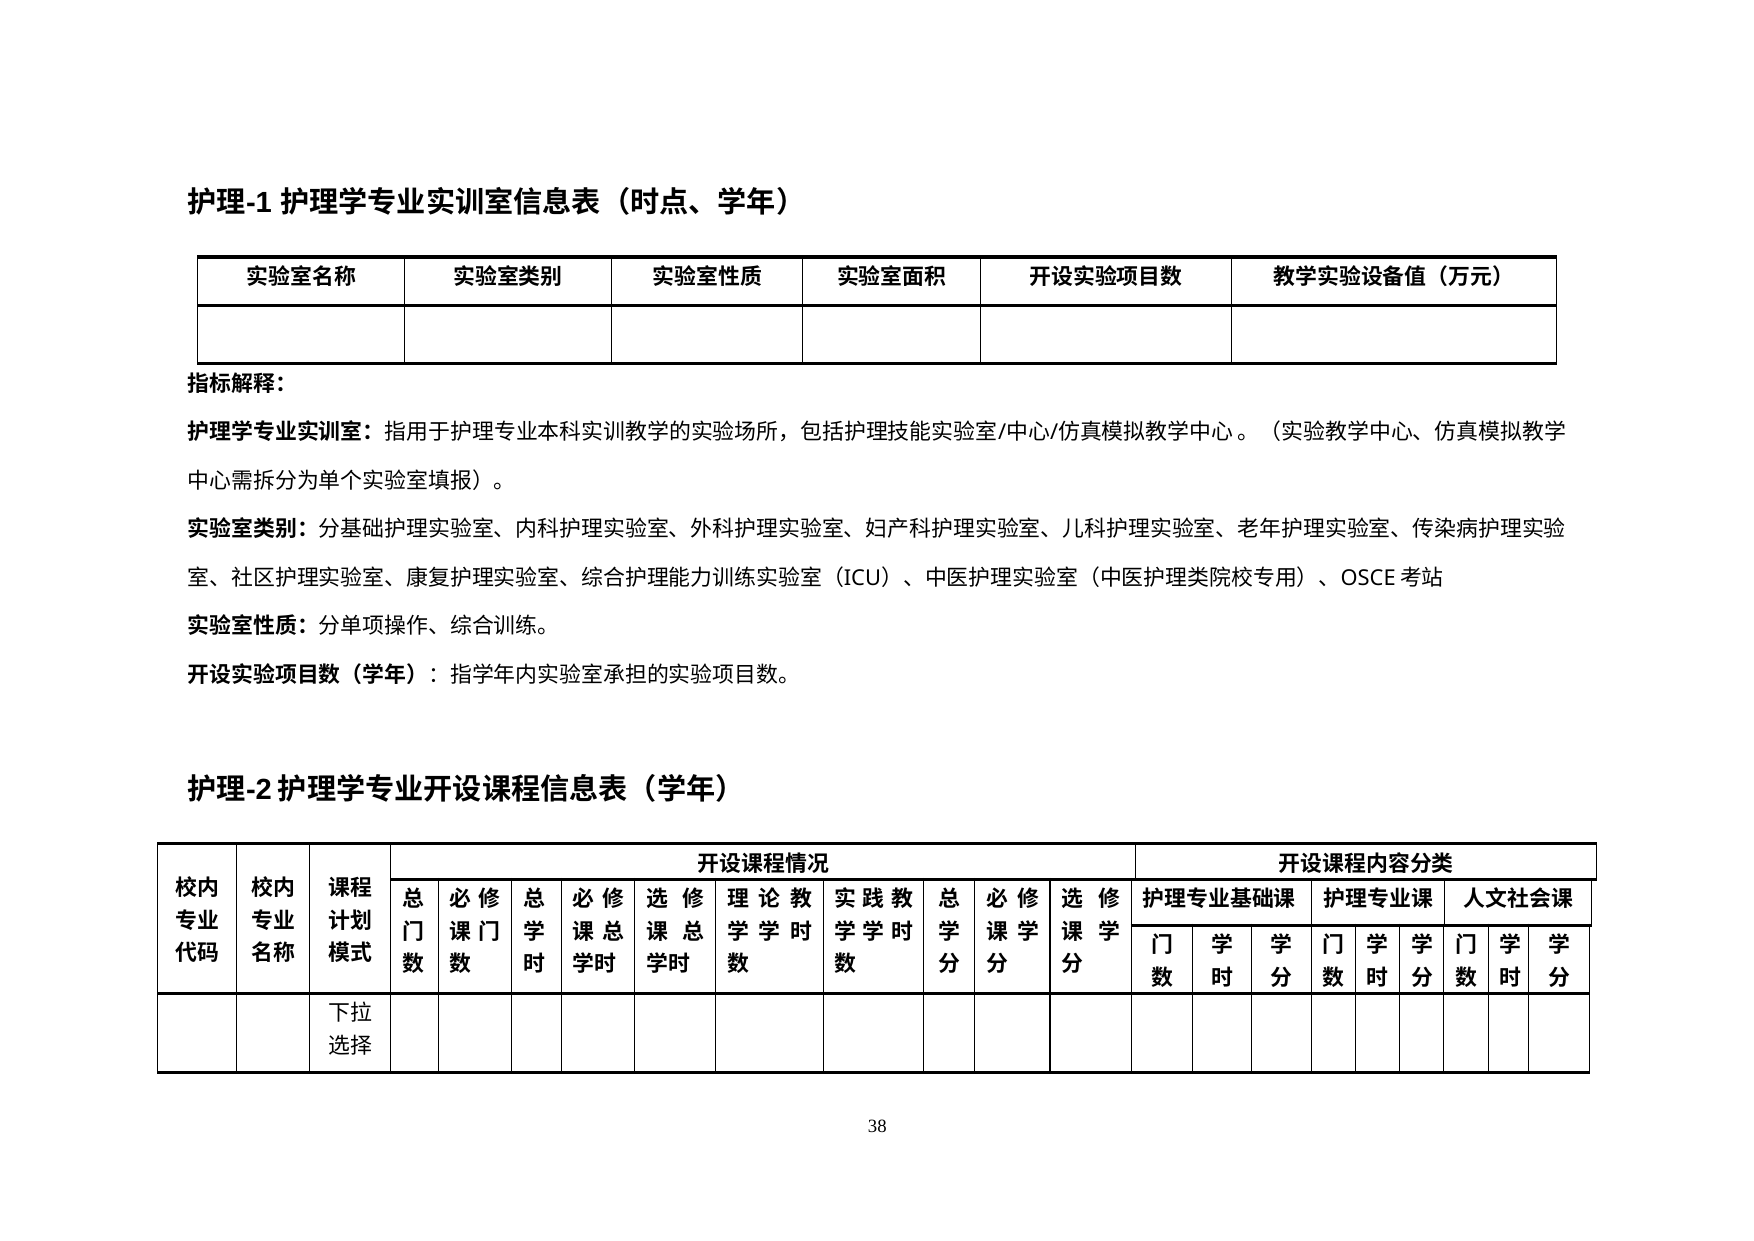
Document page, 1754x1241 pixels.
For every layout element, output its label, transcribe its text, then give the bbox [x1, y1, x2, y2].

table_cell 学时 [1193, 927, 1251, 992]
table_cell [391, 995, 438, 1071]
text 护理学专业实训室：指用于护理专业本科实训教学的实验场所，包括护理技能实验室/中心/仿真模拟教学中心 。（实验教学中心、仿真模拟教学中心需拆分为单个实验室填报）。 [187, 414, 1566, 495]
table_cell [981, 307, 1231, 362]
table_cell 总学分 [924, 881, 974, 992]
table_header 实验室性质 [612, 259, 802, 303]
table_cell [512, 995, 561, 1071]
table_header 教学实验设备值（万元） [1232, 259, 1556, 303]
table_cell 门数 [1132, 927, 1192, 992]
text 实验室性质：分单项操作、综合训练。 [187, 608, 1566, 640]
table_cell 学时 [1489, 927, 1528, 992]
table_cell [975, 995, 1049, 1071]
table_cell 护理专业课 [1312, 881, 1444, 923]
table_cell [716, 995, 823, 1071]
table_cell [158, 995, 236, 1071]
table_cell [1252, 995, 1311, 1071]
table_header 校内专业代码 [158, 845, 236, 992]
table_cell [635, 995, 715, 1071]
table_cell [1232, 307, 1556, 362]
table_cell [824, 995, 923, 1071]
table_cell [803, 307, 980, 362]
table_cell [1400, 995, 1443, 1071]
table_cell [1489, 995, 1528, 1071]
table_cell 门数 [1312, 927, 1355, 992]
table_cell 选修课总学时 [635, 881, 715, 992]
table_cell 选修课学分 [1051, 881, 1131, 992]
table_cell 必修课门数 [439, 881, 511, 992]
table_header 校内专业名称 [237, 845, 309, 992]
table_cell 下拉选择 [310, 995, 390, 1071]
table_cell [237, 995, 309, 1071]
table_header 实验室类别 [405, 259, 611, 303]
table_cell 理论教学学时数 [716, 881, 823, 992]
subtitle 护理-2护理学专业开设课程信息表（学年） [187, 754, 1566, 819]
table_cell 必修课总学时 [562, 881, 634, 992]
table_cell [439, 995, 511, 1071]
table_cell [612, 307, 802, 362]
table_cell 总学时 [512, 881, 561, 992]
table_cell 学分 [1252, 927, 1311, 992]
table_cell [1051, 995, 1131, 1071]
table_cell [562, 995, 634, 1071]
table_cell 学分 [1400, 927, 1443, 992]
table_cell [198, 307, 404, 362]
table_header 实验室面积 [803, 259, 980, 303]
table_cell [1444, 995, 1488, 1071]
table_cell [405, 307, 611, 362]
text 实验室类别：分基础护理实验室、内科护理实验室、外科护理实验室、妇产科护理实验室、儿科护理实验室、老年护理实验室、传染病护理实验室、社区护理实验室、康复护理实验室、综合护理能力训练实验室（ICU）、中医护理实验室（中医护理类院校专用）、OSCE考站 [187, 511, 1566, 592]
table_cell 必修课学分 [975, 881, 1049, 992]
table_cell 学分 [1529, 927, 1589, 992]
table_cell 总门数 [391, 881, 438, 992]
table_cell 人文社会课 [1445, 881, 1591, 923]
table_header 开设实验项目数 [981, 259, 1231, 303]
table_header 实验室名称 [198, 259, 404, 303]
table_cell 门数 [1444, 927, 1488, 992]
table_cell [1312, 995, 1355, 1071]
table_header 开设课程情况 [391, 845, 1135, 878]
table_cell [1193, 995, 1251, 1071]
table_cell [1132, 995, 1192, 1071]
text 开设实验项目数（学年）：指学年内实验室承担的实验项目数。 [187, 656, 1566, 689]
table_cell [1529, 995, 1589, 1071]
table_header 课程计划模式 [310, 845, 390, 992]
table_cell 实践教学学时数 [824, 881, 923, 992]
table_cell [924, 995, 974, 1071]
table_cell 护理专业基础课 [1132, 881, 1311, 923]
table_cell [1356, 995, 1399, 1071]
table_cell 学时 [1356, 927, 1399, 992]
text 指标解释： [187, 365, 1566, 398]
table_header 开设课程内容分类 [1136, 845, 1596, 878]
subtitle 护理-1 护理学专业实训室信息表（时点、学年） [187, 167, 1566, 232]
